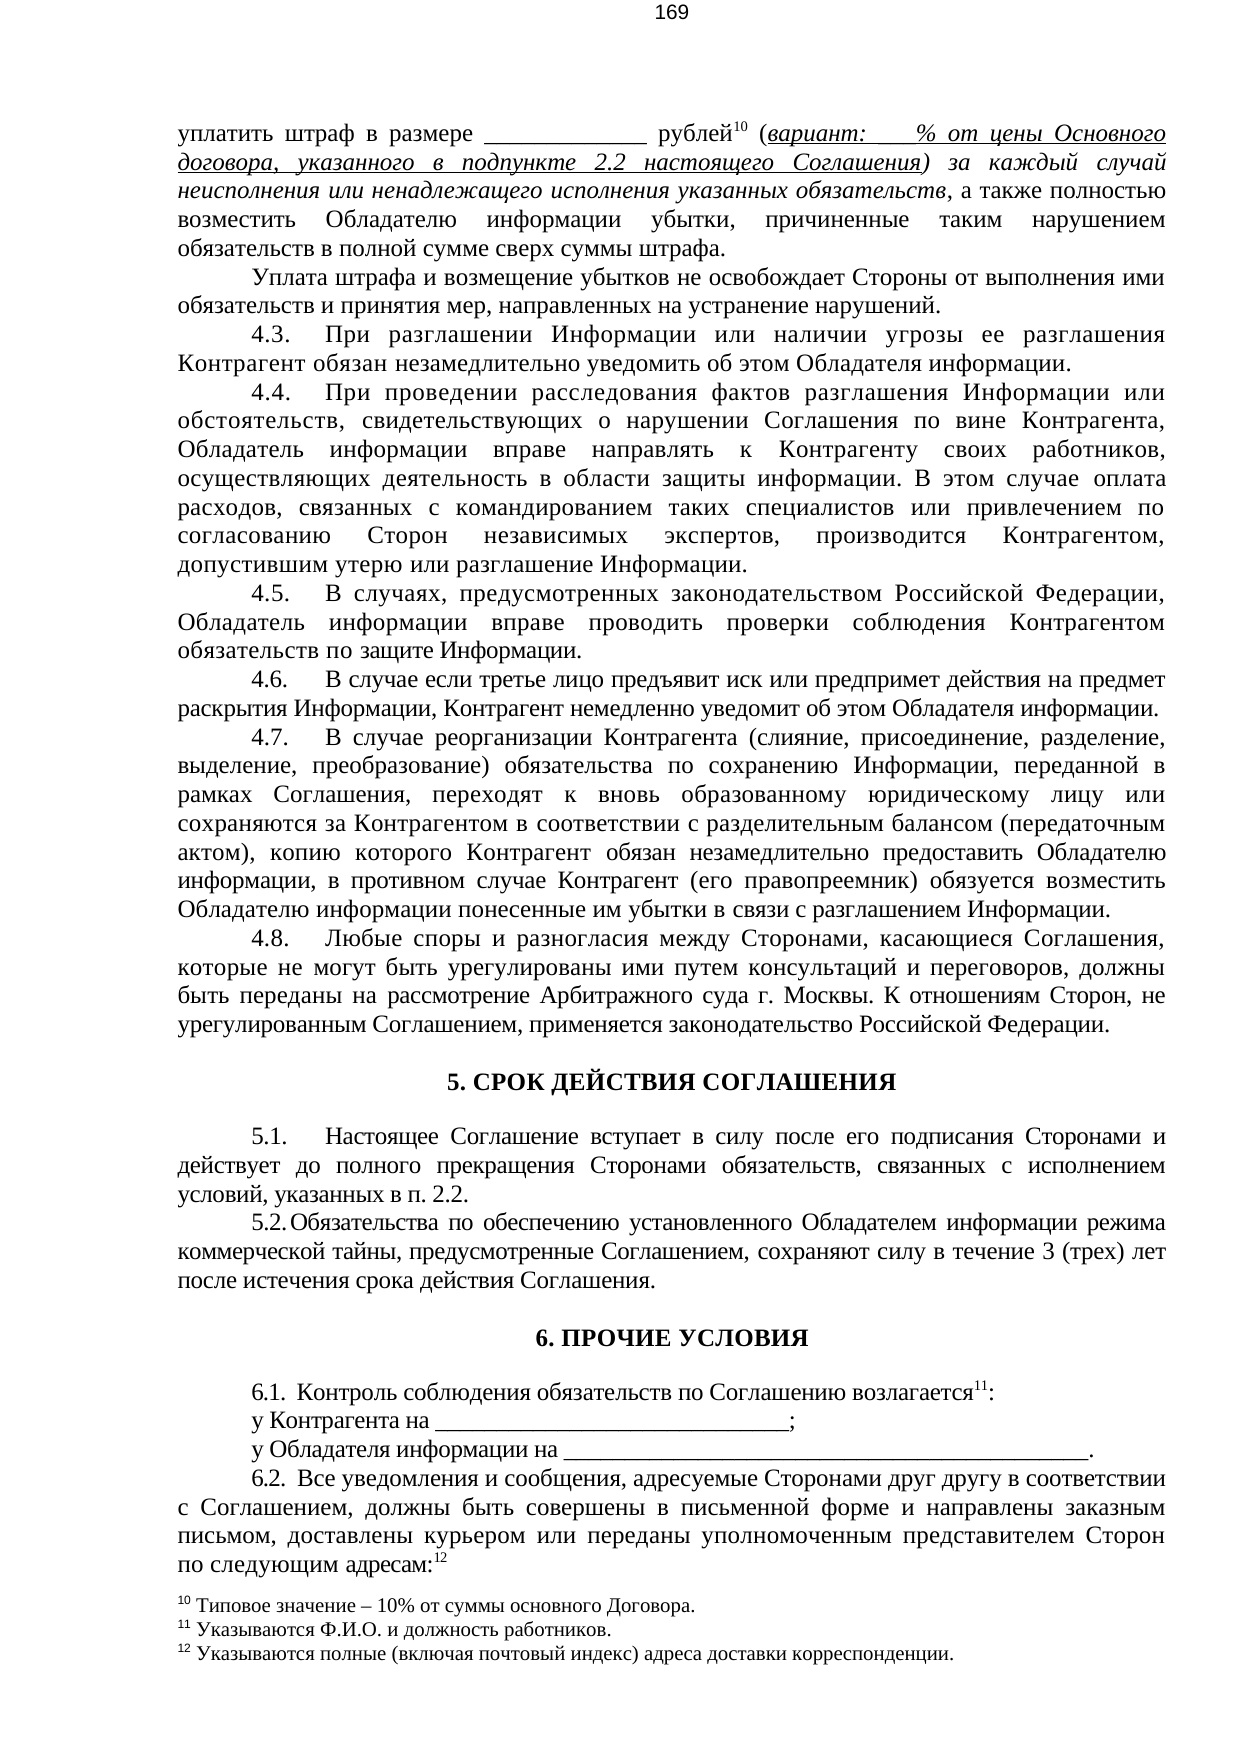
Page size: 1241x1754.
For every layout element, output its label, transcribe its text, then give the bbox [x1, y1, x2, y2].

text 6.1. Контроль соблюдения обязательств по Соглашению возлагается: [177, 1377, 1166, 1406]
text 6.2. Все уведомления и сообщения, адресуемые Сторонами друг другу в соответствии с Соглашением, должны быть совершены в письменной форме и направлены заказным письмом, доставлены курьером или переданы уполномоченным представителем Сторон по следующим адресам: [177, 1463, 1166, 1578]
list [177, 118, 1166, 262]
text 5. СРОК ДЕЙСТВИЯ СОГЛАШЕНИЯ [177, 1067, 1166, 1096]
list При разглашении Информации или наличии угрозы ее разглашения Контрагент обязан незамедлительно уведомить об этом Обладателя информации. [177, 319, 1166, 377]
list При проведении расследования фактов разглашения Информации или обстоятельств, свидетельствующих о нарушении Соглашения по вине Контрагента, Обладатель информации вправе направлять к Контрагенту своих работников, осуществляющих деятельность в области защиты информации. В этом случае оплата расходов, связанных с командированием таких специалистов или привлечением по согласованию Сторон независимых экспертов, производится Контрагентом, допустившим утерю или разглашение Информации. [177, 377, 1166, 578]
list Любые споры и разногласия между Сторонами, касающиеся Соглашения, которые не могут быть урегулированы ими путем консультаций и переговоров, должны быть переданы на рассмотрение Арбитражного суда г. Москвы. К отношениям Сторон, не урегулированным Соглашением, применяется законодательство Российской Федерации. [177, 923, 1166, 1038]
text 6. ПРОЧИЕ УСЛОВИЯ [178, 1323, 1166, 1352]
text у Обладателя информации на ___________________________________________. [177, 1434, 1166, 1463]
list Обязательства по обеспечению установленного Обладателем информации режима коммерческой тайны, предусмотренные Соглашением, сохраняют силу в течение 3 (трех) лет после истечения срока действия Соглашения. [177, 1207, 1166, 1294]
text у Контрагента на _____________________________; [177, 1406, 1166, 1434]
list Настоящее Соглашение вступает в силу после его подписания Сторонами и действует до полного прекращения Сторонами обязательств, связанных с исполнением условий, указанных в п. 2.2. [177, 1121, 1166, 1207]
list В случае реорганизации Контрагента (слияние, присоединение, разделение, выделение, преобразование) обязательства по сохранению Информации, переданной в рамках Соглашения, переходят к вновь образованному юридическому лицу или сохраняются за Контрагентом в соответствии с разделительным балансом (передаточным актом), копию которого Контрагент обязан незамедлительно предоставить Обладателю информации, в противном случае Контрагент (его правопреемник) обязуется возместить Обладателю информации понесенные им убытки в связи с разглашением Информации. [177, 722, 1166, 923]
text Уплата штрафа и возмещение убытков не освобождает Стороны от выполнения ими обязательств и принятия мер, направленных на устранение нарушений. [177, 262, 1166, 319]
list В случае если третье лицо предъявит иск или предпримет действия на предмет раскрытия Информации, Контрагент немедленно уведомит об этом Обладателя информации. [177, 664, 1166, 722]
list В случаях, предусмотренных законодательством Российской Федерации, Обладатель информации вправе проводить проверки соблюдения Контрагентом обязательств по защите Информации. [177, 578, 1166, 664]
